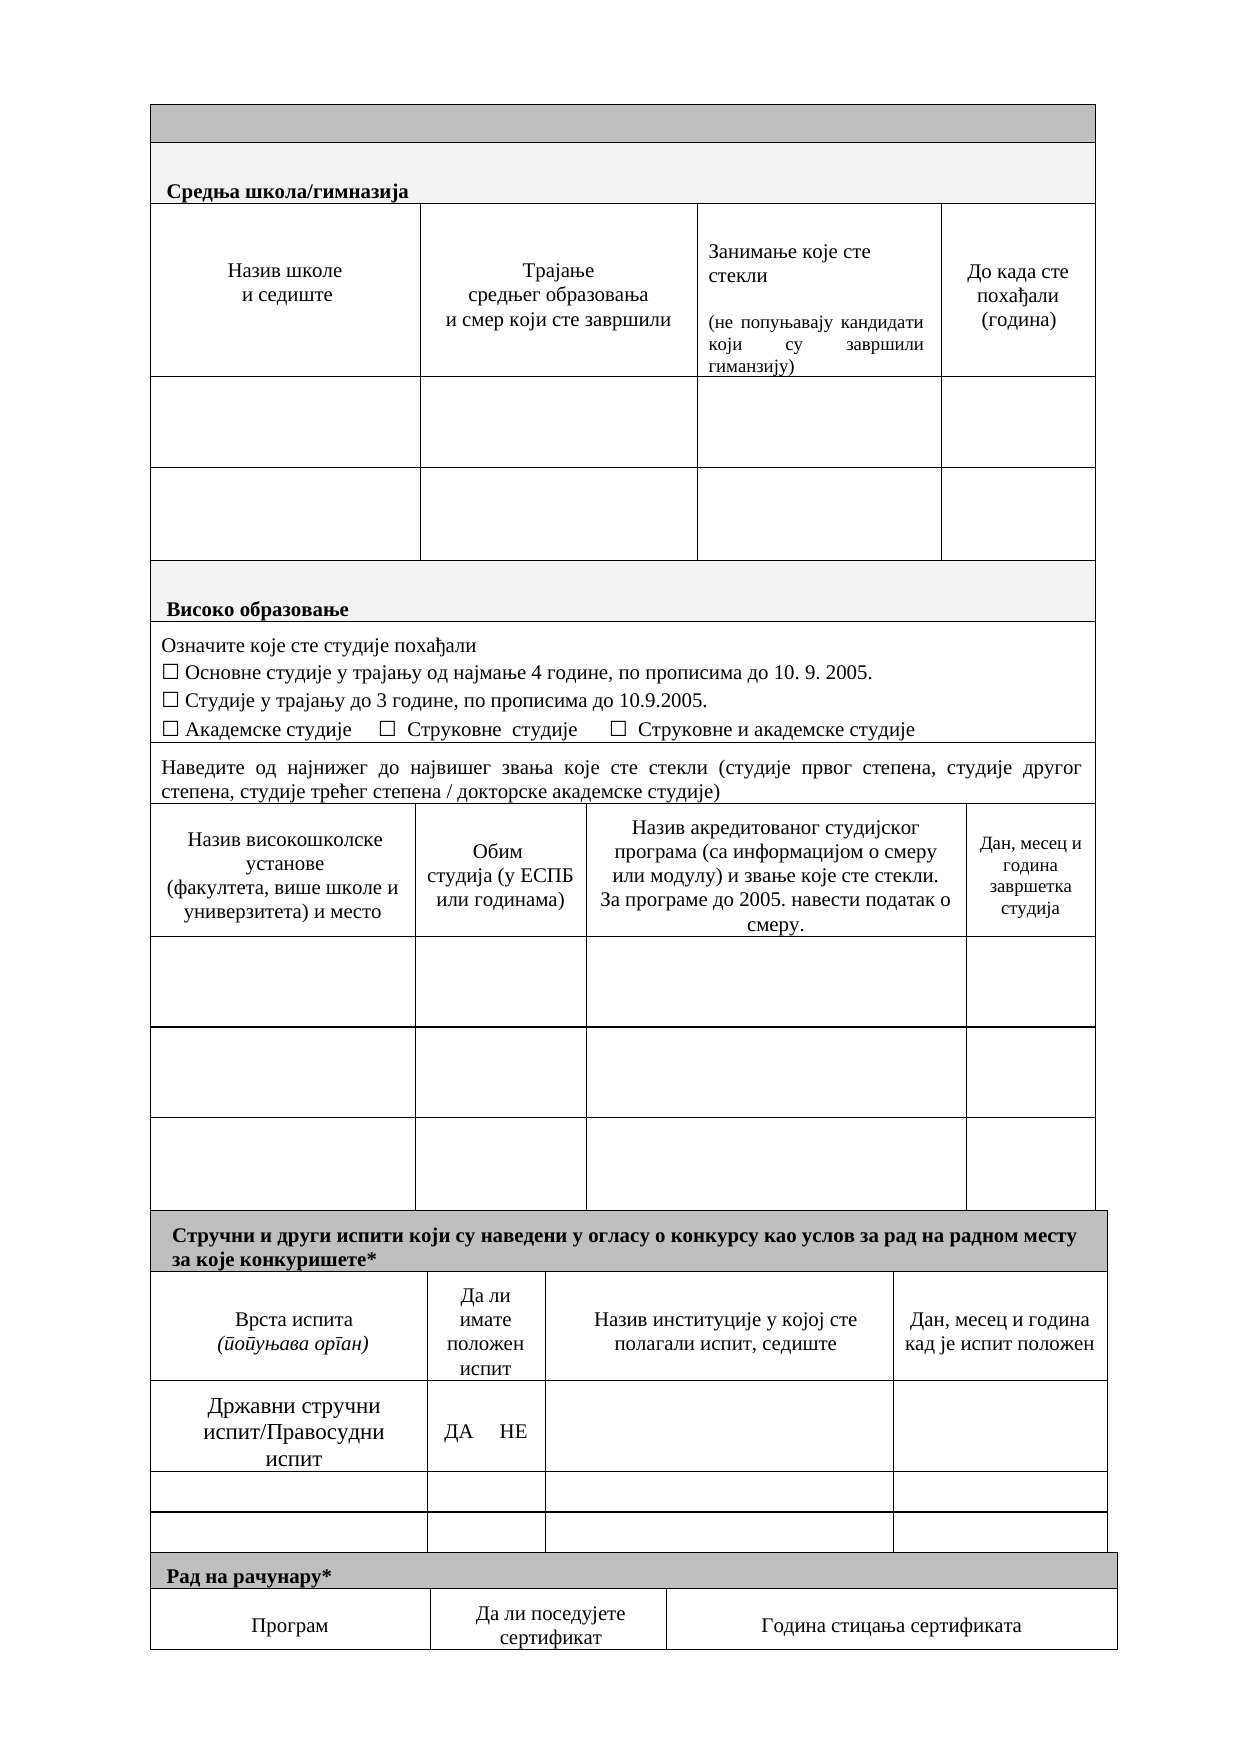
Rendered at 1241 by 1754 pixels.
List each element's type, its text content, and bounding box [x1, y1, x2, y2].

table_cell Стручни и други испити који су наведени у огласу о конкурсу као услов за рад на радном месту за које конкуришете* [151, 1211, 1107, 1271]
table_cell Државни стручни испит/Правосудни испит [151, 1381, 427, 1471]
table_cell [546, 1381, 893, 1471]
table_cell [967, 1118, 1095, 1210]
table_cell [894, 1472, 1107, 1511]
table_cell Да ли имате положен испит [428, 1272, 545, 1379]
table_cell [151, 937, 415, 1026]
table_cell [416, 937, 586, 1026]
table_cell Назив акредитованог студијског програма (са информацијом о смеру или модулу) и звање које сте стекли. За програме до 2005. навести податак о смеру. [587, 804, 966, 936]
table_cell Рад на рачунару* [151, 1553, 1117, 1588]
table_cell Да ли поседујете сертификат [431, 1589, 666, 1649]
table_cell [416, 1118, 586, 1210]
table_cell [546, 1513, 893, 1552]
table_cell [151, 468, 420, 560]
table_cell [587, 937, 966, 1026]
table_cell [151, 377, 420, 467]
table_cell [894, 1381, 1107, 1471]
table_cell [151, 1472, 427, 1511]
table_cell [421, 468, 697, 560]
table_cell Високо образовање [151, 561, 1095, 621]
table_cell Средња школа/гимназија [151, 143, 1095, 203]
table_cell [967, 1028, 1095, 1117]
table_cell [698, 468, 941, 560]
table_cell [587, 1118, 966, 1210]
table_cell [428, 1472, 545, 1511]
table_cell Назив институције у којој сте полагали испит, седиште [546, 1272, 893, 1379]
table_cell [546, 1472, 893, 1511]
table_cell ДА НЕ [428, 1381, 545, 1471]
table_cell [942, 468, 1095, 560]
table_cell Врста испита (попуњава орган) [151, 1272, 427, 1379]
table_cell Година стицања сертификата [667, 1589, 1117, 1649]
table_cell Занимање које сте стекли (не попуњавају кандидати који су завршили гиманзију) [698, 204, 941, 376]
table_cell Дан, месец и година кад је испит положен [894, 1272, 1107, 1379]
table_cell [698, 377, 941, 467]
table_cell Наведите од најнижег до највишег звања које сте стекли (студије првог степена, студије другог степена, студије трећег степена / докторске академске студије) [151, 743, 1095, 803]
table_cell Назив школе и седиште [151, 204, 420, 376]
table_cell Назив високошколске установе (факултета, више школе и универзитета) и место [151, 804, 415, 936]
table_cell Обим студија (у ЕСПБ или годинама) [416, 804, 586, 936]
table_cell [421, 377, 697, 467]
table_cell [942, 377, 1095, 467]
table_cell Програм [151, 1589, 430, 1649]
table_cell [428, 1513, 545, 1552]
table_cell Образовање* [151, 105, 1095, 142]
table_cell [587, 1028, 966, 1117]
table_cell До када сте похађали (година) [942, 204, 1095, 376]
table_cell [151, 1028, 415, 1117]
table_cell [967, 937, 1095, 1026]
table_cell Означите које сте студије похађали Основне студије у трајању од најмање 4 године, по прописима до 10. 9. 2005. Студије у трајању до 3 године, по прописима до 10.9.2005. Академске студије Струковне студије Струковне и академске студије [151, 622, 1095, 742]
table_cell Дан, месец и година завршетка студија [967, 804, 1095, 936]
table_cell [416, 1028, 586, 1117]
table_cell Трајање средњег образовања и смер који сте завршили [421, 204, 697, 376]
table_cell [151, 1118, 415, 1210]
table_cell [894, 1513, 1107, 1552]
table_cell [151, 1513, 427, 1552]
